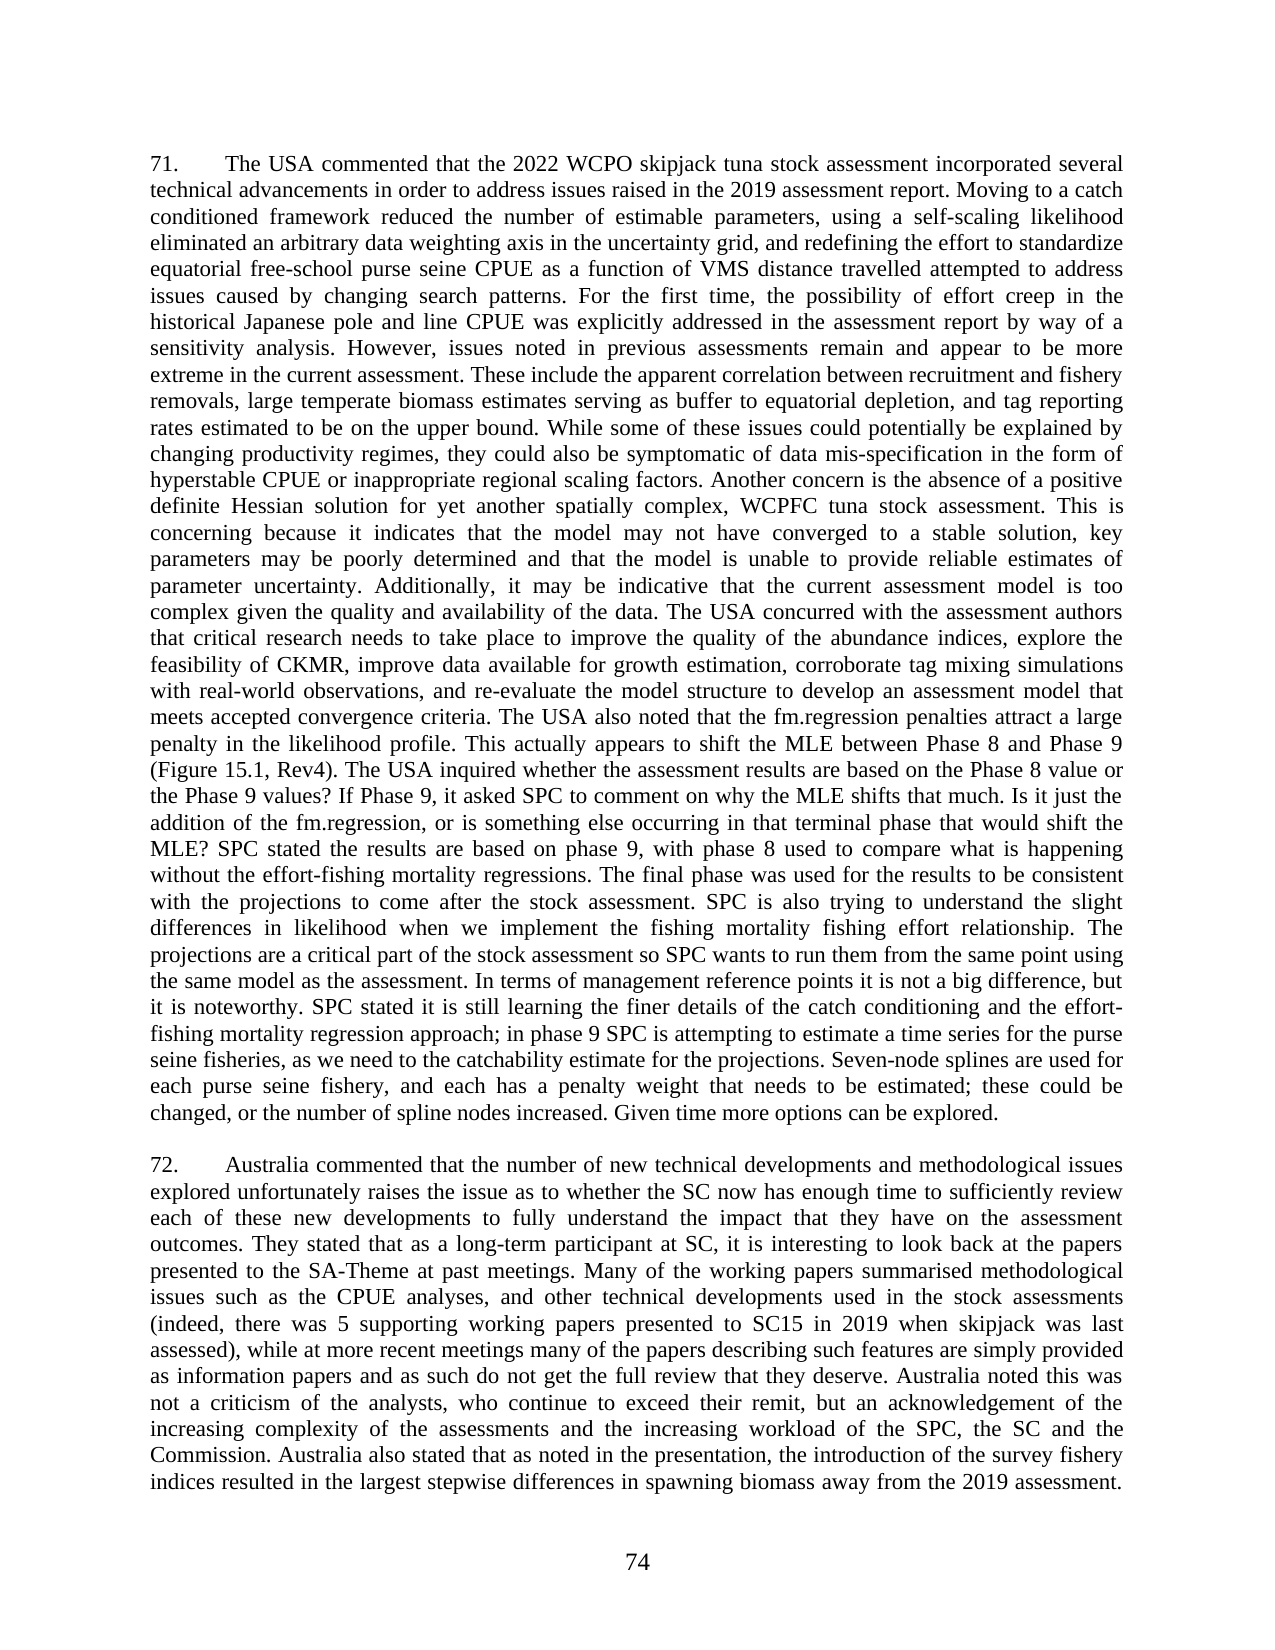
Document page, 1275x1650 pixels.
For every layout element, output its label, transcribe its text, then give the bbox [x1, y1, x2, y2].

text The USA commented that the 2022 WCPO skipjack tuna stock assessment incorporated several technical advancements in order to address issues raised in the 2019 assessment report. Moving to a catch conditioned framework reduced the number of estimable parameters, using a self-scaling likelihood eliminated an arbitrary data weighting axis in the uncertainty grid, and redefining the effort to standardize equatorial free-school purse seine CPUE as a function of VMS distance travelled attempted to address issues caused by changing search patterns. For the first time, the possibility of effort creep in the historical Japanese pole and line CPUE was explicitly addressed in the assessment report by way of a sensitivity analysis. However, issues noted in previous assessments remain and appear to be more extreme in the current assessment. These include the apparent correlation between recruitment and fishery removals, large temperate biomass estimates serving as buffer to equatorial depletion, and tag reporting rates estimated to be on the upper bound. While some of these issues could potentially be explained by changing productivity regimes, they could also be symptomatic of data mis-specification in the form of hyperstable CPUE or inappropriate regional scaling factors. Another concern is the absence of a positive definite Hessian solution for yet another spatially complex, WCPFC tuna stock assessment. This is concerning because it indicates that the model may not have converged to a stable solution, key parameters may be poorly determined and that the model is unable to provide reliable estimates of parameter uncertainty. Additionally, it may be indicative that the current assessment model is too complex given the quality and availability of the data. The USA concurred with the assessment authors that critical research needs to take place to improve the quality of the abundance indices, explore the feasibility of CKMR, improve data available for growth estimation, corroborate tag mixing simulations with real-world observations, and re-evaluate the model structure to develop an assessment model that meets accepted convergence criteria. The USA also noted that the fm.regression penalties attract a large penalty in the likelihood profile. This actually appears to shift the MLE between Phase 8 and Phase 9 (Figure 15.1, Rev4). The USA inquired whether the assessment results are based on the Phase 8 value or the Phase 9 values? If Phase 9, it asked SPC to comment on why the MLE shifts that much. Is it just the addition of the fm.regression, or is something else occurring in that terminal phase that would shift the MLE? SPC stated the results are based on phase 9, with phase 8 used to compare what is happening without the effort-fishing mortality regressions. The final phase was used for the results to be consistent with the projections to come after the stock assessment. SPC is also trying to understand the slight differences in likelihood when we implement the fishing mortality fishing effort relationship. The projections are a critical part of the stock assessment so SPC wants to run them from the same point using the same model as the assessment. In terms of management reference points it is not a big difference, but it is noteworthy. SPC stated it is still learning the finer details of the catch conditioning and the effort-fishing mortality regression approach; in phase 9 SPC is attempting to estimate a time series for the purse seine fisheries, as we need to the catchability estimate for the projections. Seven-node splines are used for each purse seine fishery, and each has a penalty weight that needs to be estimated; these could be changed, or the number of spline nodes increased. Given time more options can be explored. [150, 150, 1125, 1125]
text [150, 1151, 1125, 1494]
